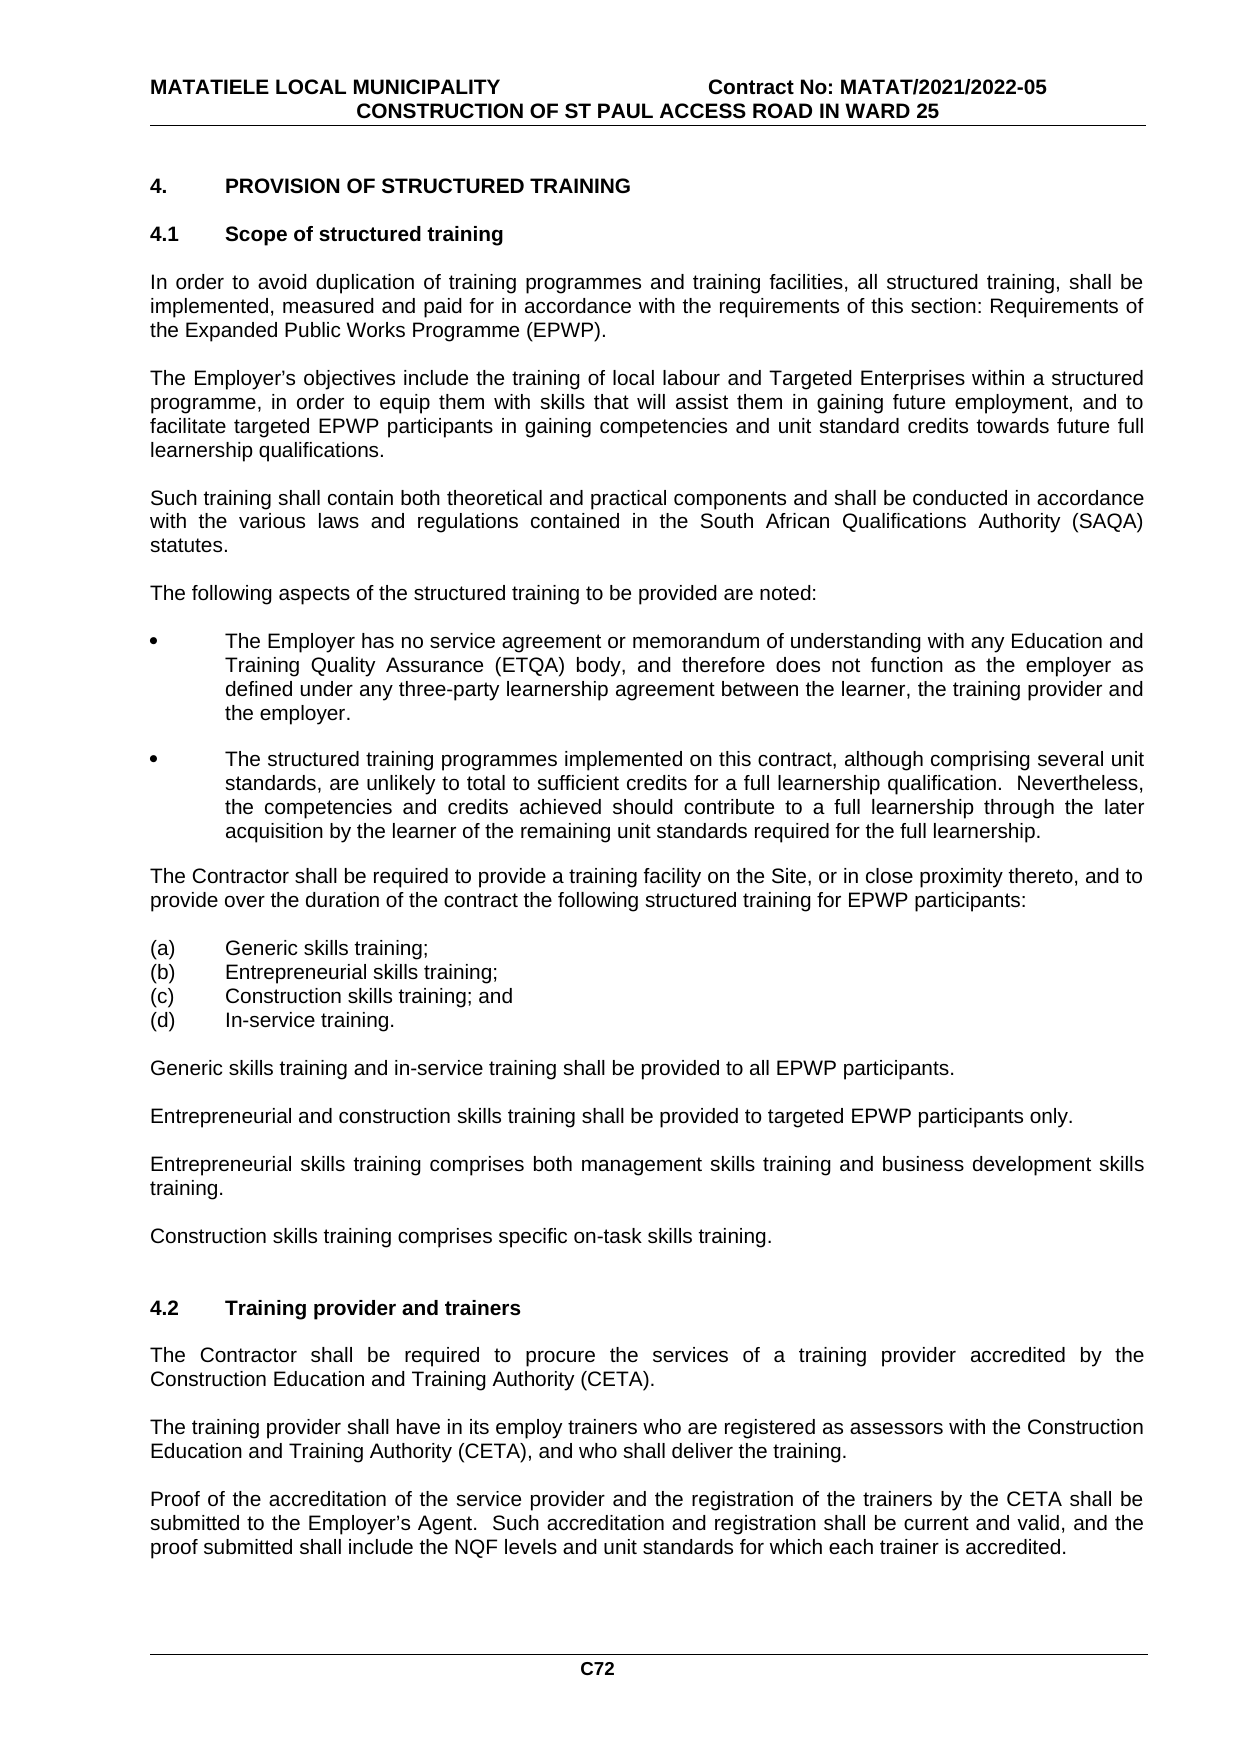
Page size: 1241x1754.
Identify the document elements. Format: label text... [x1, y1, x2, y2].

text Generic skills training and in-service training shall be provided to all EPWP participants. [150, 1056, 1146, 1080]
text The Contractor shall be required to provide a training facility on the Site, or in close proximity thereto, and to provide over the duration of the contract the following structured training for EPWP participants: [150, 864, 1146, 912]
text Such training shall contain both theoretical and practical components and shall be conducted in accordance with the various laws and regulations contained in the South African Qualifications Authority (SAQA) statutes. [150, 485, 1146, 557]
text Entrepreneurial and construction skills training shall be provided to targeted EPWP participants only. [150, 1104, 1146, 1128]
text (a) Generic skills training; [150, 936, 1146, 960]
text The training provider shall have in its employ trainers who are registered as assessors with the Construction Education and Training Authority (CETA), and who shall deliver the training. [150, 1415, 1146, 1463]
text 4.1 Scope of structured training [150, 222, 1146, 246]
list The Employer has no service agreement or memorandum of understanding with any Education and Training Quality Assurance (ETQA) body, and therefore does not function as the employer as defined under any three-party learnership agreement between the learner, the training provider and the employer. [150, 629, 1146, 725]
text 4.2 Training provider and trainers [150, 1295, 1146, 1319]
text The Contractor shall be required to procure the services of a training provider accredited by the Construction Education and Training Authority (CETA). [150, 1343, 1146, 1391]
text (d) In-service training. [150, 1008, 1146, 1032]
text In order to avoid duplication of training programmes and training facilities, all structured training, shall be implemented, measured and paid for in accordance with the requirements of this section: Requirements of the Expanded Public Works Programme (EPWP). [150, 270, 1146, 342]
text 4. PROVISION OF STRUCTURED TRAINING [150, 174, 1146, 198]
text Proof of the accreditation of the service provider and the registration of the trainers by the CETA shall be submitted to the Employer’s Agent. Such accreditation and registration shall be current and valid, and the proof submitted shall include the NQF levels and unit standards for which each trainer is accredited. [150, 1487, 1146, 1559]
text (b) Entrepreneurial skills training; [150, 960, 1146, 984]
list The structured training programmes implemented on this contract, although comprising several unit standards, are unlikely to total to sufficient credits for a full learnership qualification. Nevertheless, the competencies and credits achieved should contribute to a full learnership through the later acquisition by the learner of the remaining unit standards required for the full learnership. [150, 747, 1146, 843]
text Entrepreneurial skills training comprises both management skills training and business development skills training. [150, 1152, 1146, 1199]
text The Employer’s objectives include the training of local labour and Targeted Enterprises within a structured programme, in order to equip them with skills that will assist them in gaining future employment, and to facilitate targeted EPWP participants in gaining competencies and unit standard credits towards future full learnership qualifications. [150, 366, 1146, 461]
text (c) Construction skills training; and [150, 984, 1146, 1008]
text The following aspects of the structured training to be provided are noted: [150, 581, 1146, 605]
text Construction skills training comprises specific on-task skills training. [150, 1223, 1146, 1247]
